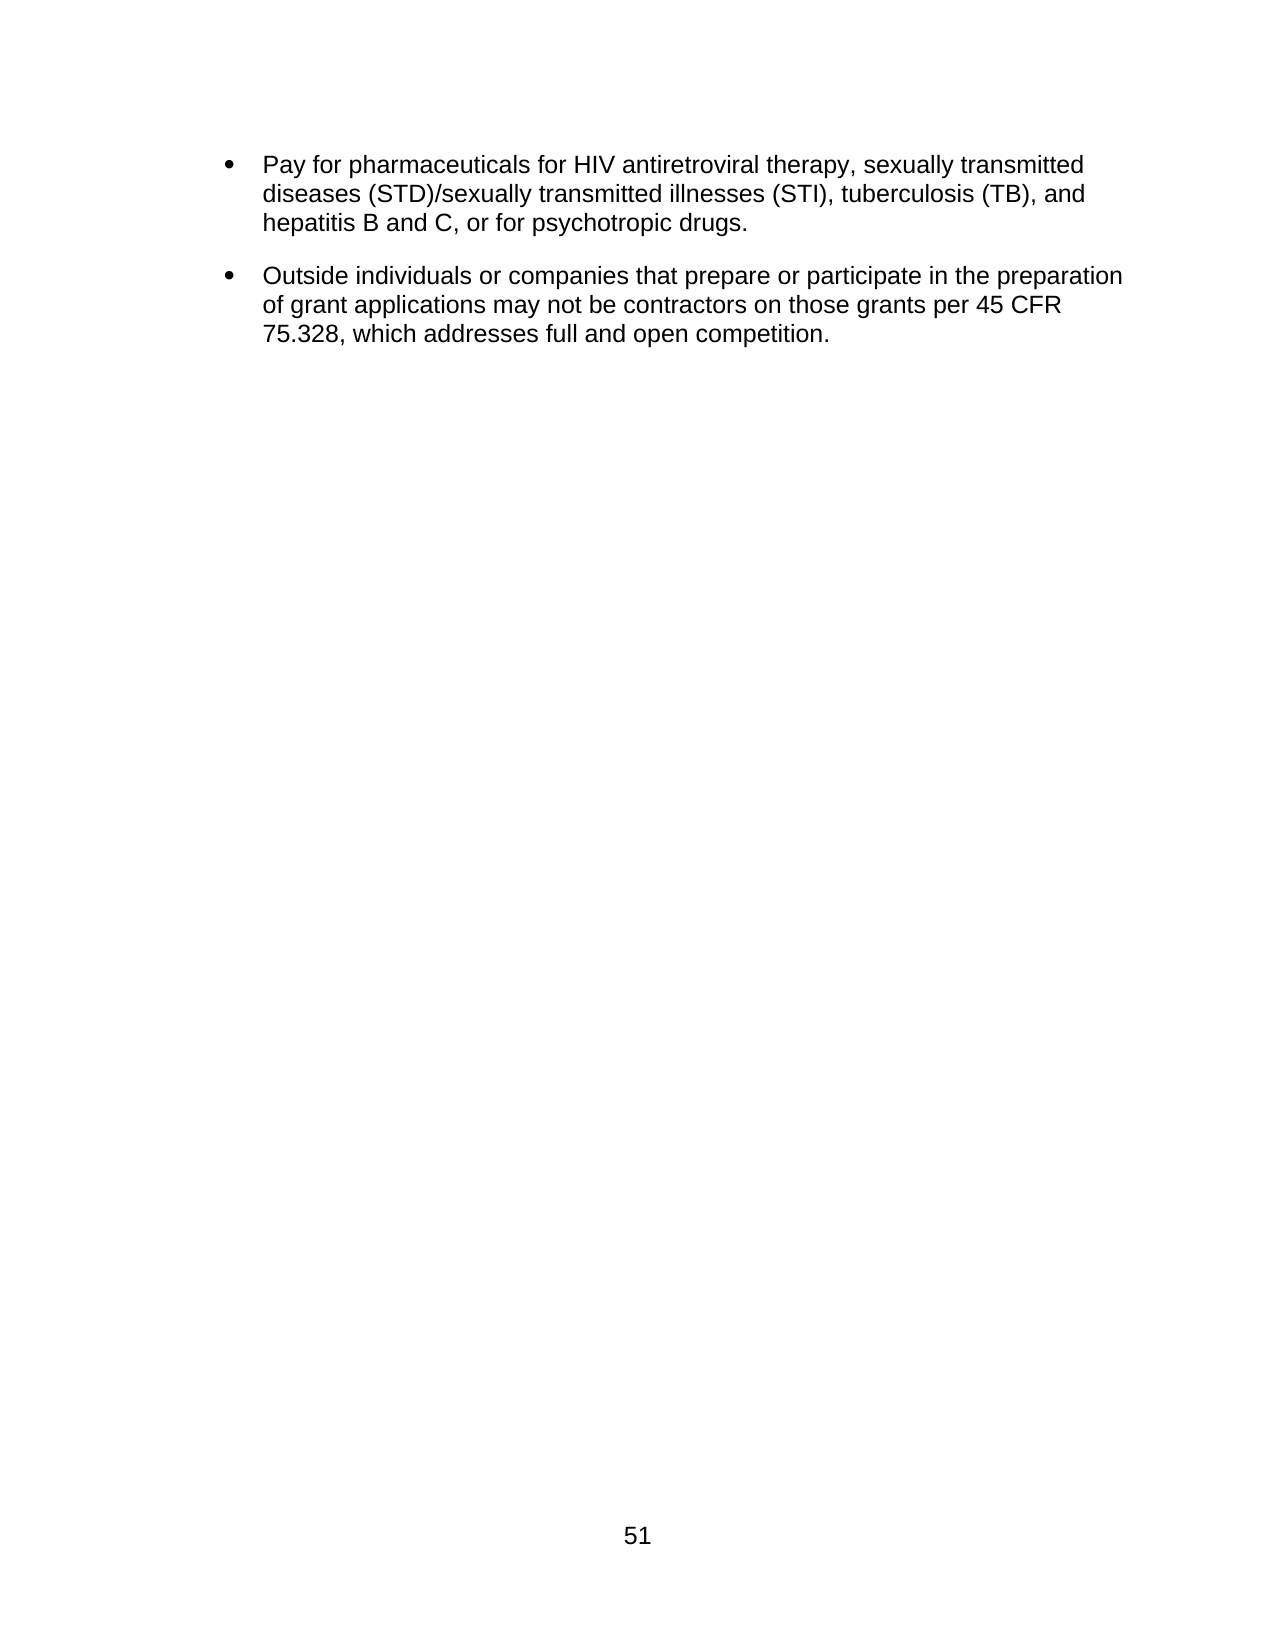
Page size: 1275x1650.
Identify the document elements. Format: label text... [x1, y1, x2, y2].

list Outside individuals or companies that prepare or participate in the preparation of grant applications may not be contractors on those grants per 45 CFR 75.328, which addresses full and open competition. [225, 261, 1125, 348]
list Pay for pharmaceuticals for HIV antiretroviral therapy, sexually transmitted diseases (STD)/sexually transmitted illnesses (STI), tuberculosis (TB), and hepatitis B and C, or for psychotropic drugs. [225, 150, 1125, 236]
